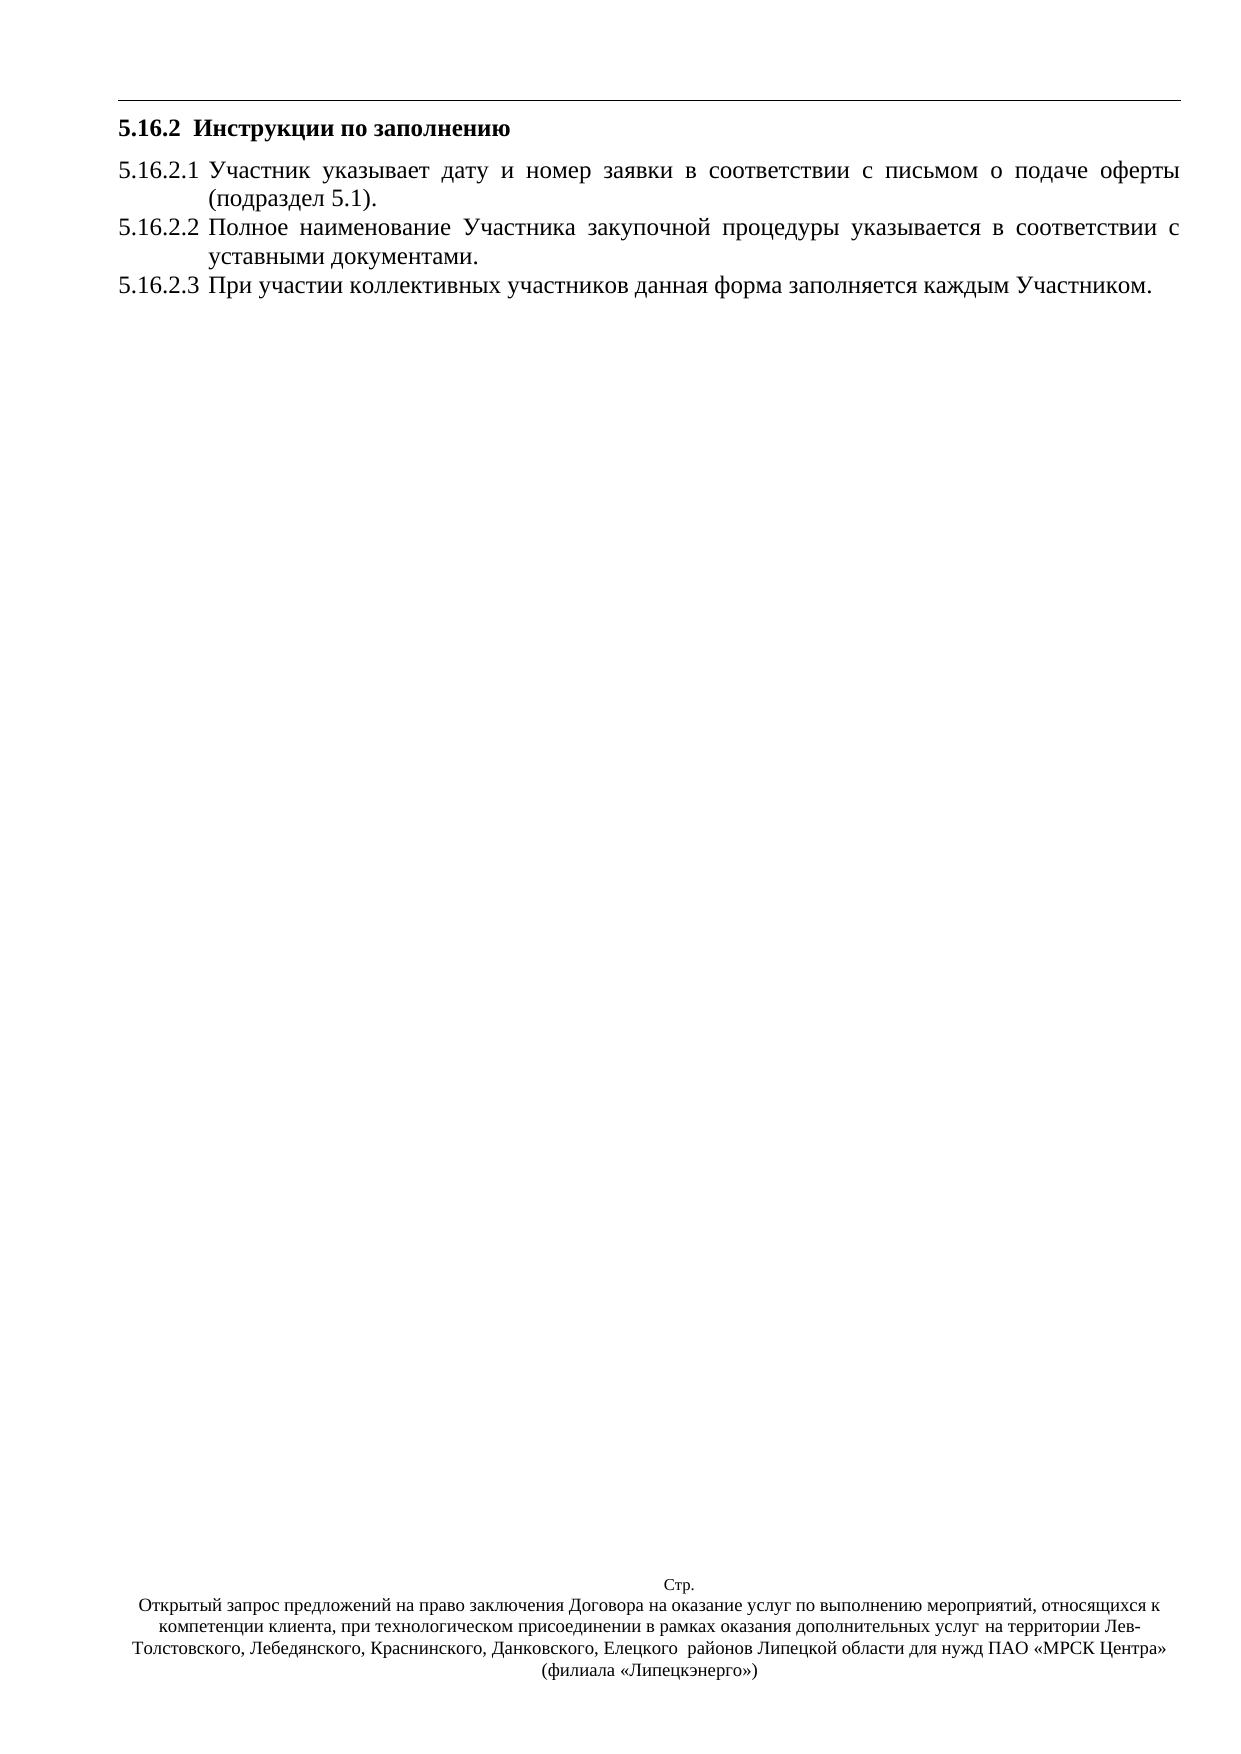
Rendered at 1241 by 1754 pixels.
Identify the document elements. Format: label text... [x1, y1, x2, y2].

list При участии коллективных участников данная форма заполняется каждым Участником. [118, 270, 1181, 298]
list Полное наименование Участника закупочной процедуры указывается в соответствии с уставными документами. [118, 212, 1181, 270]
list Участник указывает дату и номер заявки в соответствии с письмом о подаче оферты (подраздел 5.1). [118, 155, 1181, 212]
subtitle Инструкции по заполнению [118, 113, 1181, 142]
